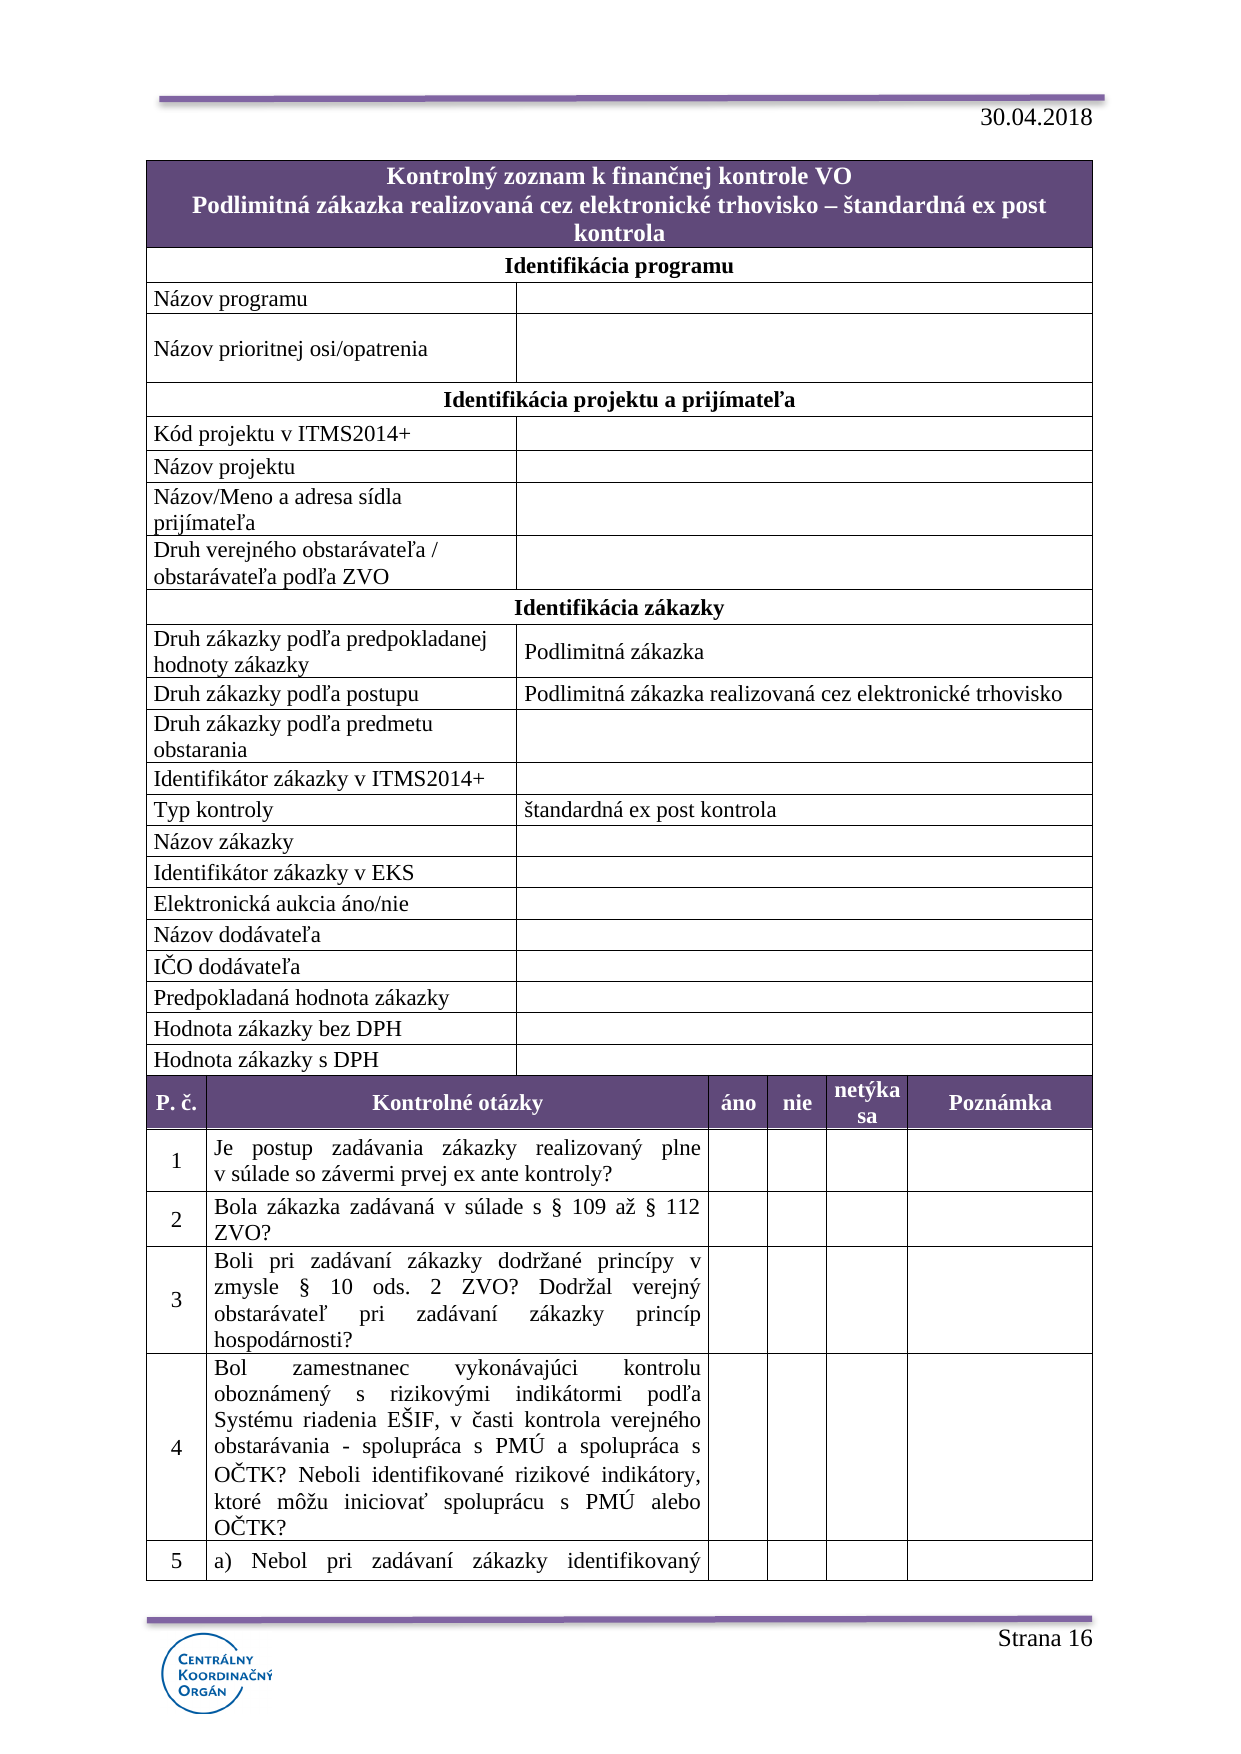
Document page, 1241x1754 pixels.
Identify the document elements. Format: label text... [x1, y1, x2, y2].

table_header Kontrolný zoznam k finančnej kontrole VO Podlimitná zákazka realizovaná cez elektronické trhovisko – štandardná ex post kontrola [147, 161, 1092, 247]
table_cell Názov prioritnej osi/opatrenia [147, 314, 516, 382]
table_cell [517, 1013, 1092, 1043]
table_cell Bola zákazka zadávaná v súlade s § 109 až § 112 ZVO? [207, 1192, 708, 1246]
table_cell [827, 1130, 907, 1191]
picture [159, 1631, 272, 1713]
table_cell Názov dodávateľa [147, 920, 516, 950]
table_cell nie [768, 1076, 826, 1128]
table_cell Identifikácia programu [147, 248, 1092, 282]
table_cell štandardná ex post kontrola [517, 795, 1092, 825]
table_cell Identifikácia projektu a prijímateľa [147, 383, 1092, 416]
table_cell [908, 1541, 1092, 1580]
table_cell [908, 1192, 1092, 1246]
table_cell Druh verejného obstarávateľa / obstarávateľa podľa ZVO [147, 536, 516, 589]
table_cell [517, 483, 1092, 535]
table_cell [517, 314, 1092, 382]
table_cell [768, 1541, 826, 1580]
table_cell Druh zákazky podľa predpokladanej hodnoty zákazky [147, 625, 516, 677]
table_cell [709, 1247, 767, 1352]
table_cell Podlimitná zákazka realizovaná cez elektronické trhovisko [517, 678, 1092, 708]
table_cell [768, 1192, 826, 1246]
table_cell [517, 763, 1092, 793]
table_cell [517, 826, 1092, 856]
table_cell 1 [147, 1130, 206, 1191]
table_cell [517, 920, 1092, 950]
table_cell [517, 888, 1092, 918]
table_cell [517, 982, 1092, 1012]
table_cell [827, 1192, 907, 1246]
table_cell Identifikátor zákazky v ITMS2014+ [147, 763, 516, 793]
table_cell Elektronická aukcia áno/nie [147, 888, 516, 918]
table_cell [768, 1354, 826, 1540]
table_cell Podlimitná zákazka [517, 625, 1092, 677]
table_cell Kontrolné otázky [207, 1076, 708, 1128]
table_cell Druh zákazky podľa predmetu obstarania [147, 710, 516, 762]
table_cell áno [709, 1076, 767, 1128]
table_cell Hodnota zákazky s DPH [147, 1045, 516, 1075]
table_cell Boli pri zadávaní zákazky dodržané princípy v zmysle § 10 ods. 2 ZVO? Dodržal verejný obstarávateľ pri zadávaní zákazky princíp hospodárnosti? [207, 1247, 708, 1352]
table_cell [517, 710, 1092, 762]
table_cell [709, 1192, 767, 1246]
table_cell [517, 283, 1092, 313]
table_cell Názov zákazky [147, 826, 516, 856]
table_cell 5 [147, 1541, 206, 1580]
table_cell [517, 451, 1092, 482]
table_cell 3 [147, 1247, 206, 1352]
table_cell [517, 1045, 1092, 1075]
table_cell [517, 536, 1092, 589]
table_cell [517, 857, 1092, 887]
table_cell Predpokladaná hodnota zákazky [147, 982, 516, 1012]
table_cell [517, 417, 1092, 450]
table_cell Názov/Meno a adresa sídla prijímateľa [147, 483, 516, 535]
table_cell Druh zákazky podľa postupu [147, 678, 516, 708]
table_cell Kód projektu v ITMS2014+ [147, 417, 516, 450]
table_cell [827, 1354, 907, 1540]
table_cell [908, 1354, 1092, 1540]
table_cell [709, 1130, 767, 1191]
table_cell Poznámka [908, 1076, 1092, 1128]
table_cell Je postup zadávania zákazky realizovaný plne v súlade so závermi prvej ex ante kontroly? [207, 1130, 708, 1191]
table_cell [908, 1130, 1092, 1191]
table_cell Názov programu [147, 283, 516, 313]
table_cell netýka sa [827, 1076, 907, 1128]
table_cell Názov projektu [147, 451, 516, 482]
table_cell Typ kontroly [147, 795, 516, 825]
table_cell [709, 1354, 767, 1540]
table_cell [768, 1247, 826, 1352]
table_cell Hodnota zákazky bez DPH [147, 1013, 516, 1043]
table_cell 4 [147, 1354, 206, 1540]
table_cell IČO dodávateľa [147, 951, 516, 981]
table_cell P. č. [147, 1076, 206, 1128]
table_cell [517, 951, 1092, 981]
table_cell Bol zamestnanec vykonávajúci kontrolu oboznámený s rizikovými indikátormi podľa Systému riadenia EŠIF, v časti kontrola verejného obstarávania - spolupráca s PMÚ a spolupráca s OČTK? Neboli identifikované rizikové indikátory, ktoré môžu iniciovať spoluprácu s PMÚ alebo OČTK? [207, 1354, 708, 1540]
table_cell Identifikátor zákazky v EKS [147, 857, 516, 887]
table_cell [207, 1541, 708, 1580]
table_cell Identifikácia zákazky [147, 590, 1092, 623]
table_cell [768, 1130, 826, 1191]
table_cell [827, 1541, 907, 1580]
table_cell 2 [147, 1192, 206, 1246]
table_cell [827, 1247, 907, 1352]
table_cell [709, 1541, 767, 1580]
table_cell [908, 1247, 1092, 1352]
